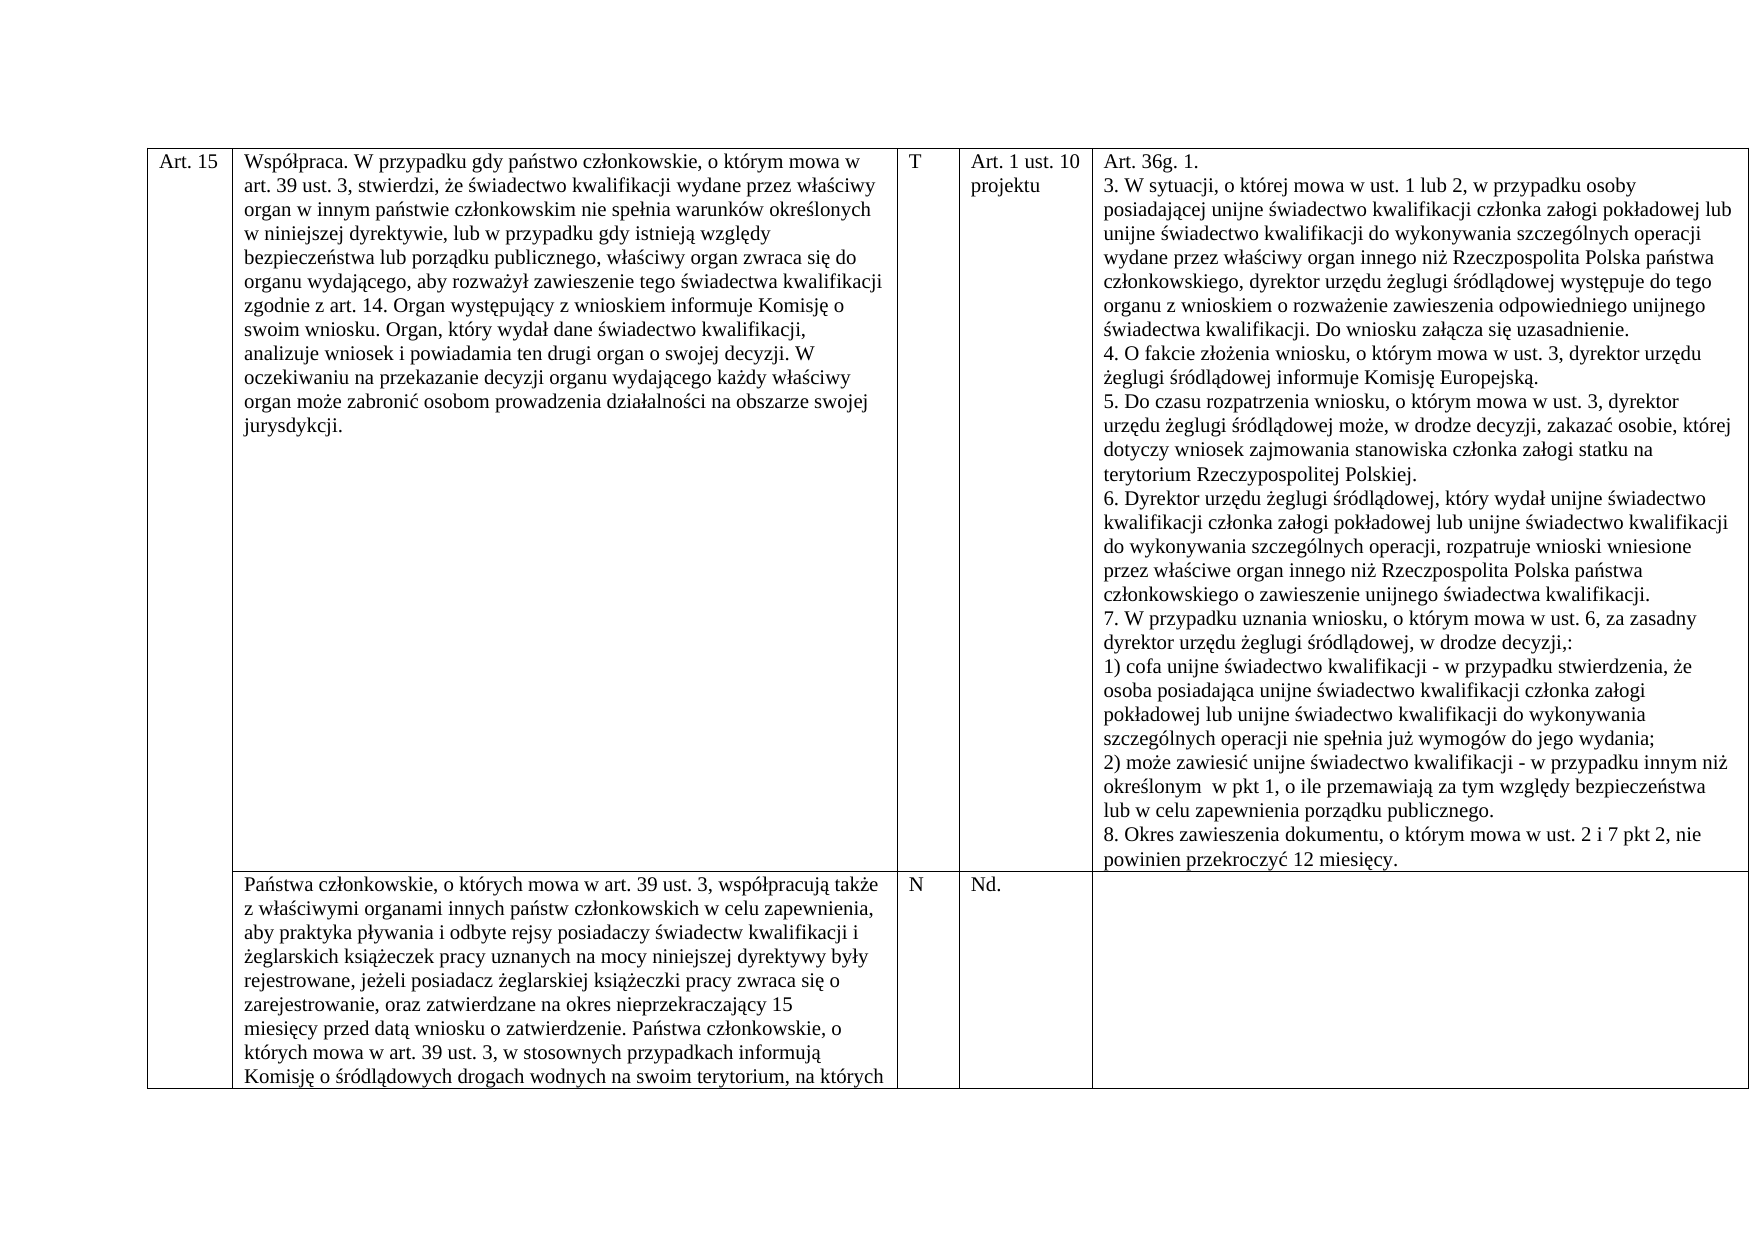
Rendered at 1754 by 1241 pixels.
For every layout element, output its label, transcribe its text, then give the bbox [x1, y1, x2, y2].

table_cell Współpraca. W przypadku gdy państwo członkowskie, o którym mowa w art. 39 ust. 3, stwierdzi, że świadectwo kwalifikacji wydane przez właściwy organ w innym państwie członkowskim nie spełnia warunków określonych w niniejszej dyrektywie, lub w przypadku gdy istnieją względy bezpieczeństwa lub porządku publicznego, właściwy organ zwraca się do organu wydającego, aby rozważył zawieszenie tego świadectwa kwalifikacji zgodnie z art. 14. Organ występujący z wnioskiem informuje Komisję o swoim wniosku. Organ, który wydał dane świadectwo kwalifikacji, analizuje wniosek i powiadamia ten drugi organ o swojej decyzji. W oczekiwaniu na przekazanie decyzji organu wydającego każdy właściwy organ może zabronić osobom prowadzenia działalności na obszarze swojej jurysdykcji. [233, 149, 897, 871]
table_cell N [898, 872, 959, 1088]
table_cell T [898, 149, 959, 871]
table_cell [1093, 872, 1748, 1088]
table_cell Art. 1 ust. 10 projektu [960, 149, 1092, 871]
table_cell Art. 36g. 1. 3. W sytuacji, o której mowa w ust. 1 lub 2, w przypadku osoby posiadającej unijne świadectwo kwalifikacji członka załogi pokładowej lub unijne świadectwo kwalifikacji do wykonywania szczególnych operacji wydane przez właściwy organ innego niż Rzeczpospolita Polska państwa członkowskiego, dyrektor urzędu żeglugi śródlądowej występuje do tego organu z wnioskiem o rozważenie zawieszenia odpowiedniego unijnego świadectwa kwalifikacji. Do wniosku załącza się uzasadnienie. 4. O fakcie złożenia wniosku, o którym mowa w ust. 3, dyrektor urzędu żeglugi śródlądowej informuje Komisję Europejską. 5. Do czasu rozpatrzenia wniosku, o którym mowa w ust. 3, dyrektor urzędu żeglugi śródlądowej może, w drodze decyzji, zakazać osobie, której dotyczy wniosek zajmowania stanowiska członka załogi statku na terytorium Rzeczypospolitej Polskiej. 6. Dyrektor urzędu żeglugi śródlądowej, który wydał unijne świadectwo kwalifikacji członka załogi pokładowej lub unijne świadectwo kwalifikacji do wykonywania szczególnych operacji, rozpatruje wnioski wniesione przez właściwe organ innego niż Rzeczpospolita Polska państwa członkowskiego o zawieszenie unijnego świadectwa kwalifikacji. 7. W przypadku uznania wniosku, o którym mowa w ust. 6, za zasadny dyrektor urzędu żeglugi śródlądowej, w drodze decyzji,: 1) cofa unijne świadectwo kwalifikacji - w przypadku stwierdzenia, że osoba posiadająca unijne świadectwo kwalifikacji członka załogi pokładowej lub unijne świadectwo kwalifikacji do wykonywania szczególnych operacji nie spełnia już wymogów do jego wydania; 2) może zawiesić unijne świadectwo kwalifikacji - w przypadku innym niż określonym w pkt 1, o ile przemawiają za tym względy bezpieczeństwa lub w celu zapewnienia porządku publicznego. 8. Okres zawieszenia dokumentu, o którym mowa w ust. 2 i 7 pkt 2, nie powinien przekroczyć 12 miesięcy. [1093, 149, 1748, 871]
table_cell Art. 15 [148, 149, 232, 1088]
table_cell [233, 872, 897, 1088]
table_cell Nd. [960, 872, 1092, 1088]
